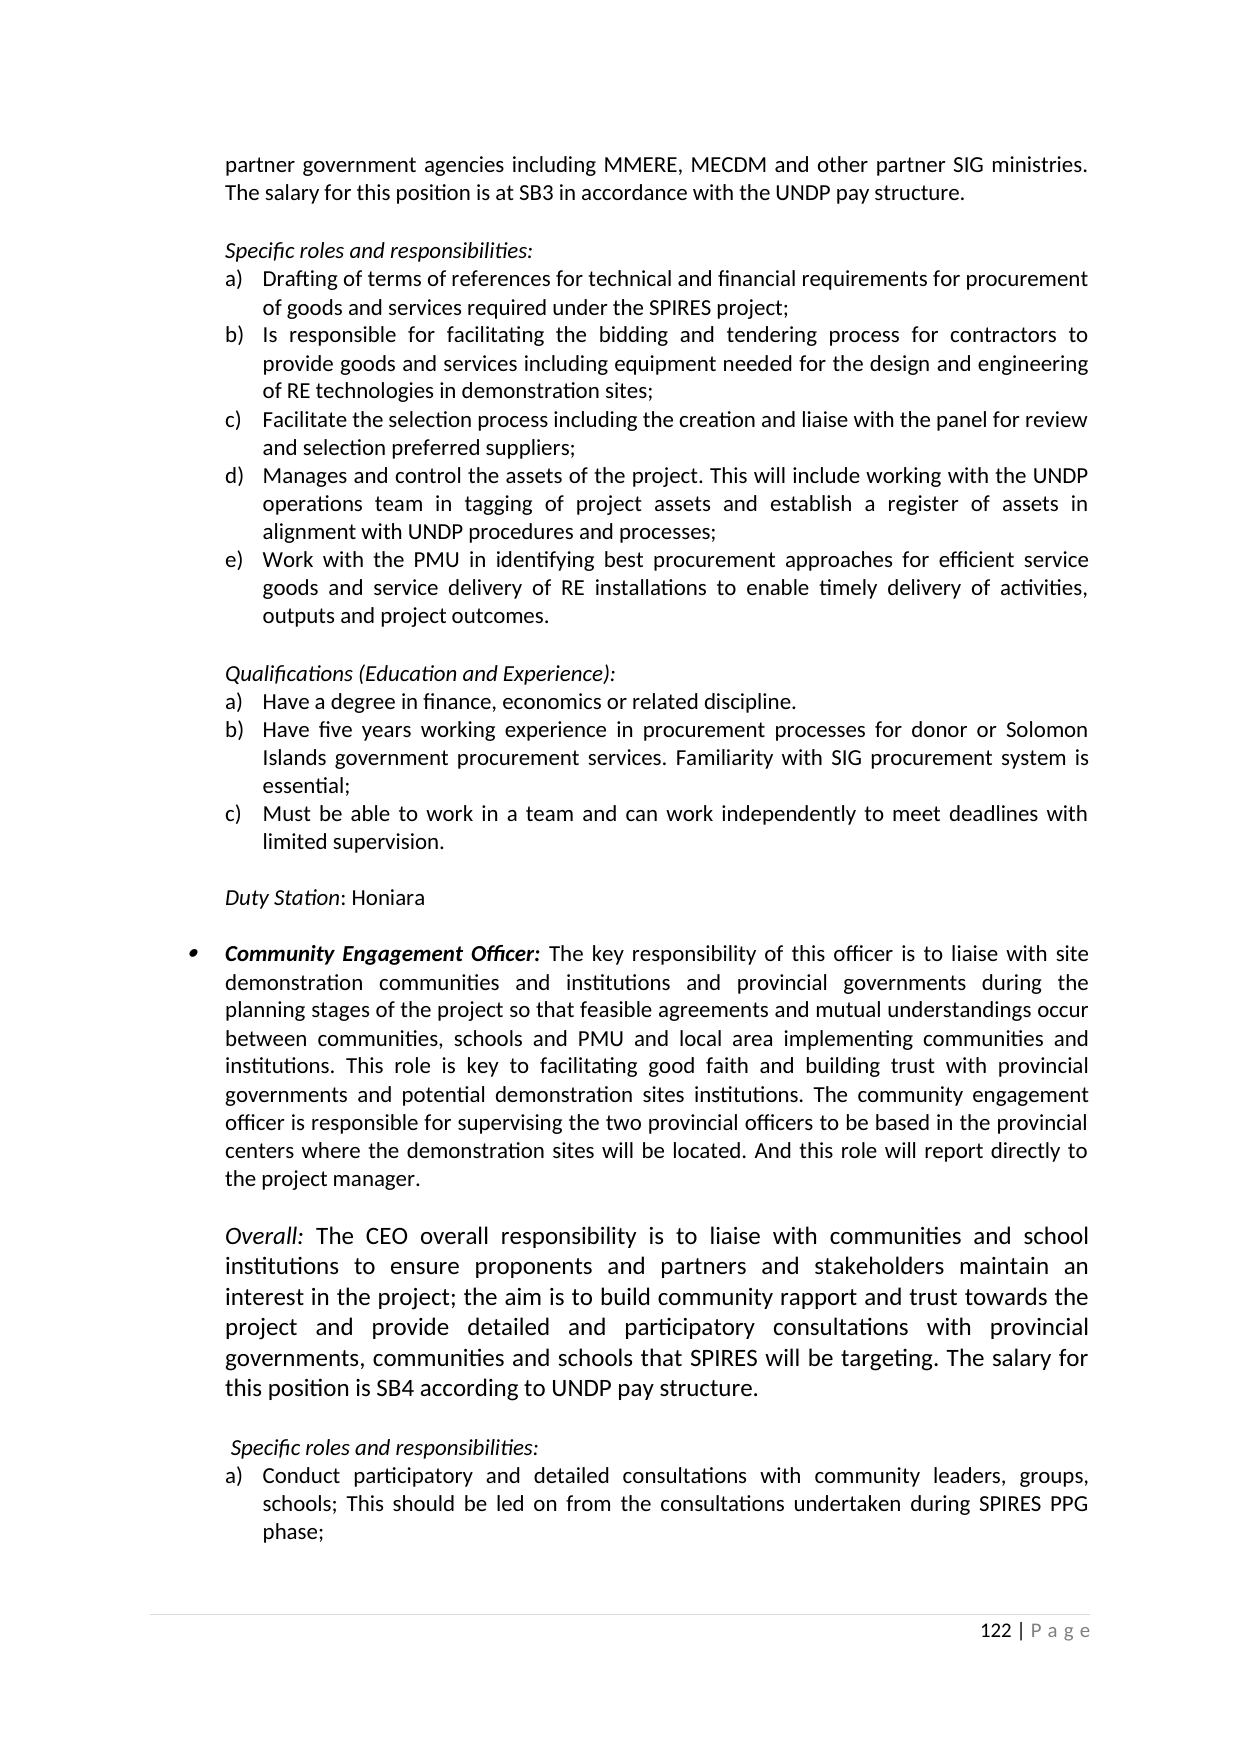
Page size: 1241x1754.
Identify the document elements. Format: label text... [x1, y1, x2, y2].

list Drafting of terms of references for technical and financial requirements for procurement of goods and services required under the SPIRES project; [225, 264, 1090, 321]
list Duty Station: Honiara [225, 883, 1090, 912]
list Specific roles and responsibilities: [225, 237, 1090, 264]
list Facilitate the selection process including the creation and liaise with the panel for review and selection preferred suppliers; [225, 405, 1090, 461]
list Have a degree in finance, economics or related discipline. [225, 687, 1090, 715]
list Manages and control the assets of the project. This will include working with the UNDP operations team in tagging of project assets and establish a register of assets in alignment with UNDP procedures and processes; [225, 461, 1090, 545]
list Work with the PMU in identifying best procurement approaches for efficient service goods and service delivery of RE installations to enable timely delivery of activities, outputs and project outcomes. [225, 545, 1090, 629]
list Conduct participatory and detailed consultations with community leaders, groups, schools; This should be led on from the consultations undertaken during SPIRES PPG phase; [225, 1461, 1090, 1546]
list Have five years working experience in procurement processes for donor or Solomon Islands government procurement services. Familiarity with SIG procurement system is essential; [225, 715, 1090, 799]
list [225, 150, 1090, 206]
list Community Engagement Officer: The key responsibility of this officer is to liaise with site demonstration communities and institutions and provincial governments during the planning stages of the project so that feasible agreements and mutual understandings occur between communities, schools and PMU and local area implementing communities and institutions. This role is key to facilitating good faith and building trust with provincial governments and potential demonstration sites institutions. The community engagement officer is responsible for supervising the two provincial officers to be based in the provincial centers where the demonstration sites will be located. And this role will report directly to the project manager. [187, 939, 1090, 1192]
list Overall: The CEO overall responsibility is to liaise with communities and school institutions to ensure proponents and partners and stakeholders maintain an interest in the project; the aim is to build community rapport and trust towards the project and provide detailed and participatory consultations with provincial governments, communities and schools that SPIRES will be targeting. The salary for this position is SB4 according to UNDP pay structure. [225, 1220, 1090, 1403]
list Must be able to work in a team and can work independently to meet deadlines with limited supervision. [225, 799, 1090, 856]
list Is responsible for facilitating the bidding and tendering process for contractors to provide goods and services including equipment needed for the design and engineering of RE technologies in demonstration sites; [225, 321, 1090, 405]
list Specific roles and responsibilities: [225, 1433, 1090, 1461]
list Qualifications (Education and Experience): [225, 659, 1090, 687]
